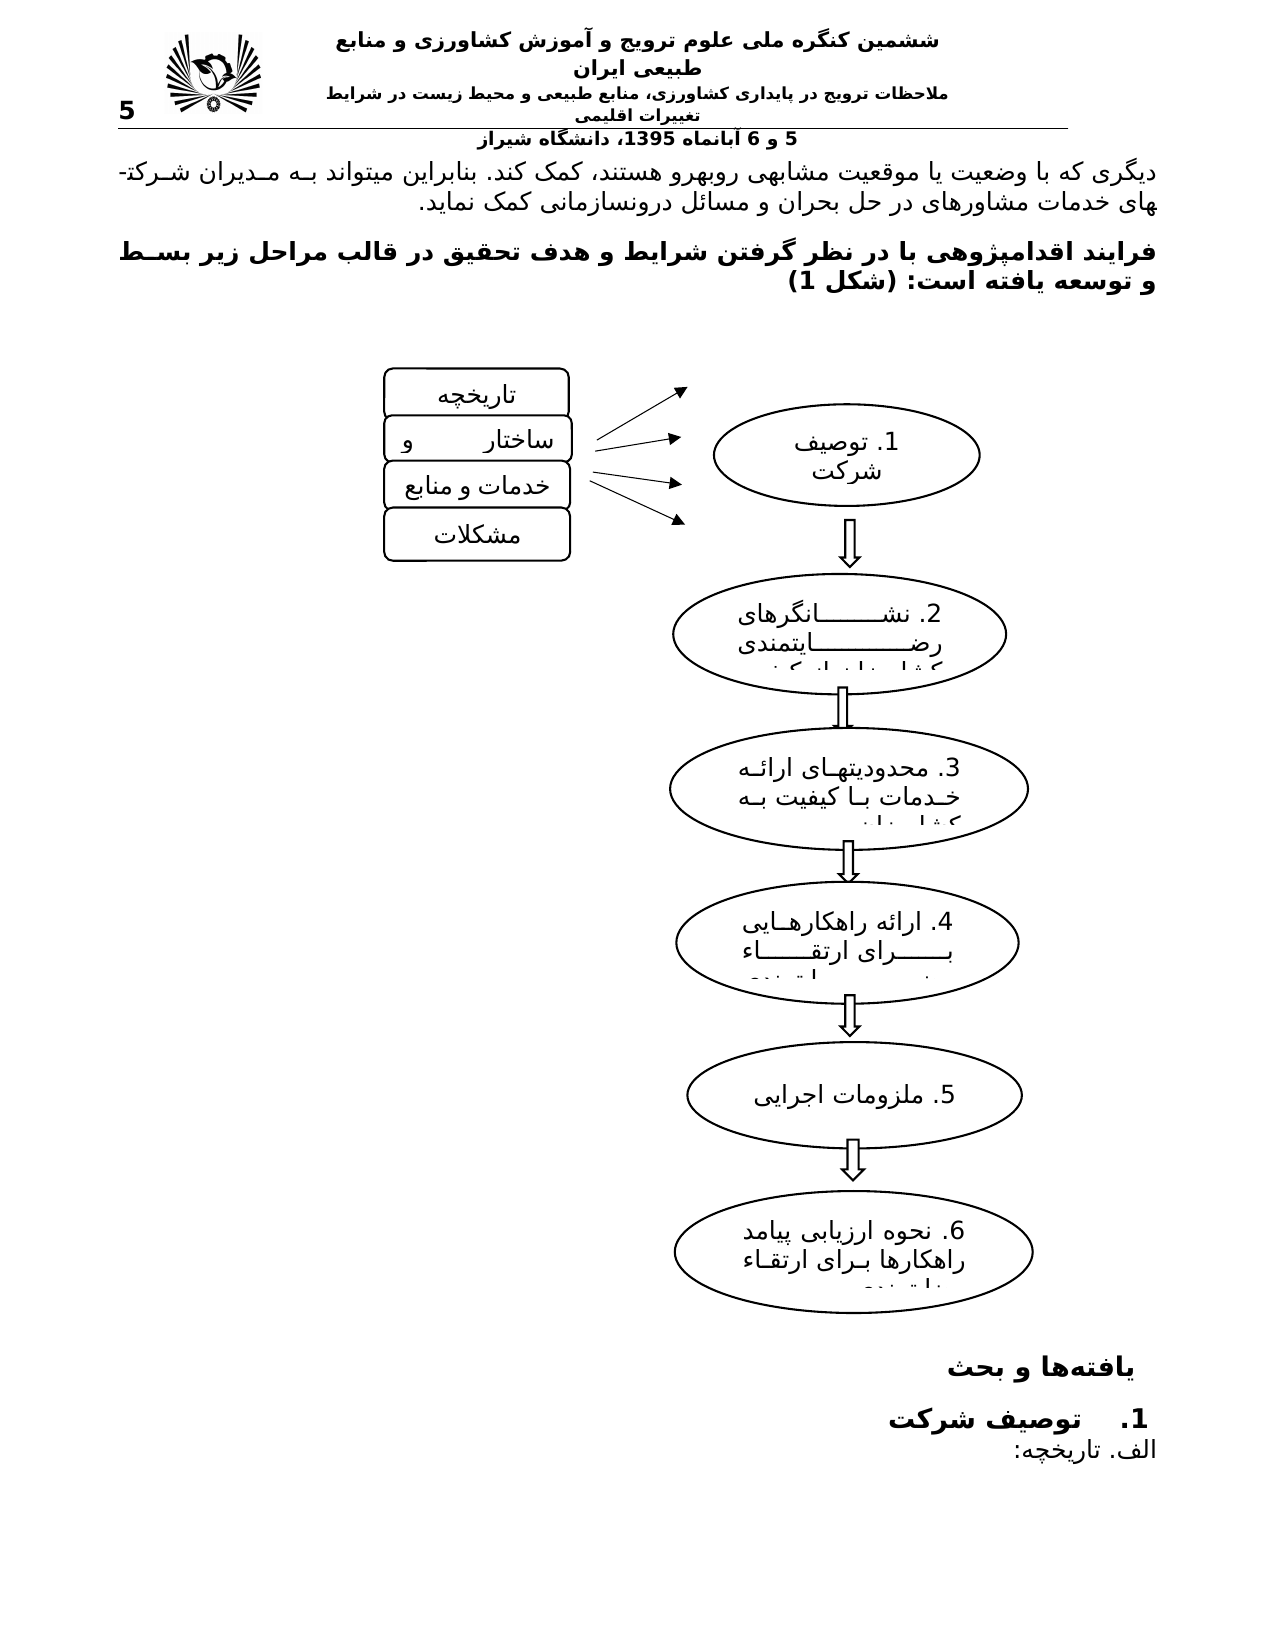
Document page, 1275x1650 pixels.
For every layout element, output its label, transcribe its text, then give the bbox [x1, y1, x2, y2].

list توصیف شرکت [118, 1404, 1119, 1435]
text الف. تاریخچه: [118, 1435, 1157, 1464]
picture [164, 32, 263, 114]
text فرایند اقدامپژوهی با در نظر گرفتن شرایط و هدف تحقیق در قالب مراحل زیر بسط و توسعه یافته است: (شکل 1) [118, 237, 1157, 295]
text یافته‌ها و بحث [118, 1351, 1135, 1383]
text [118, 158, 1157, 216]
